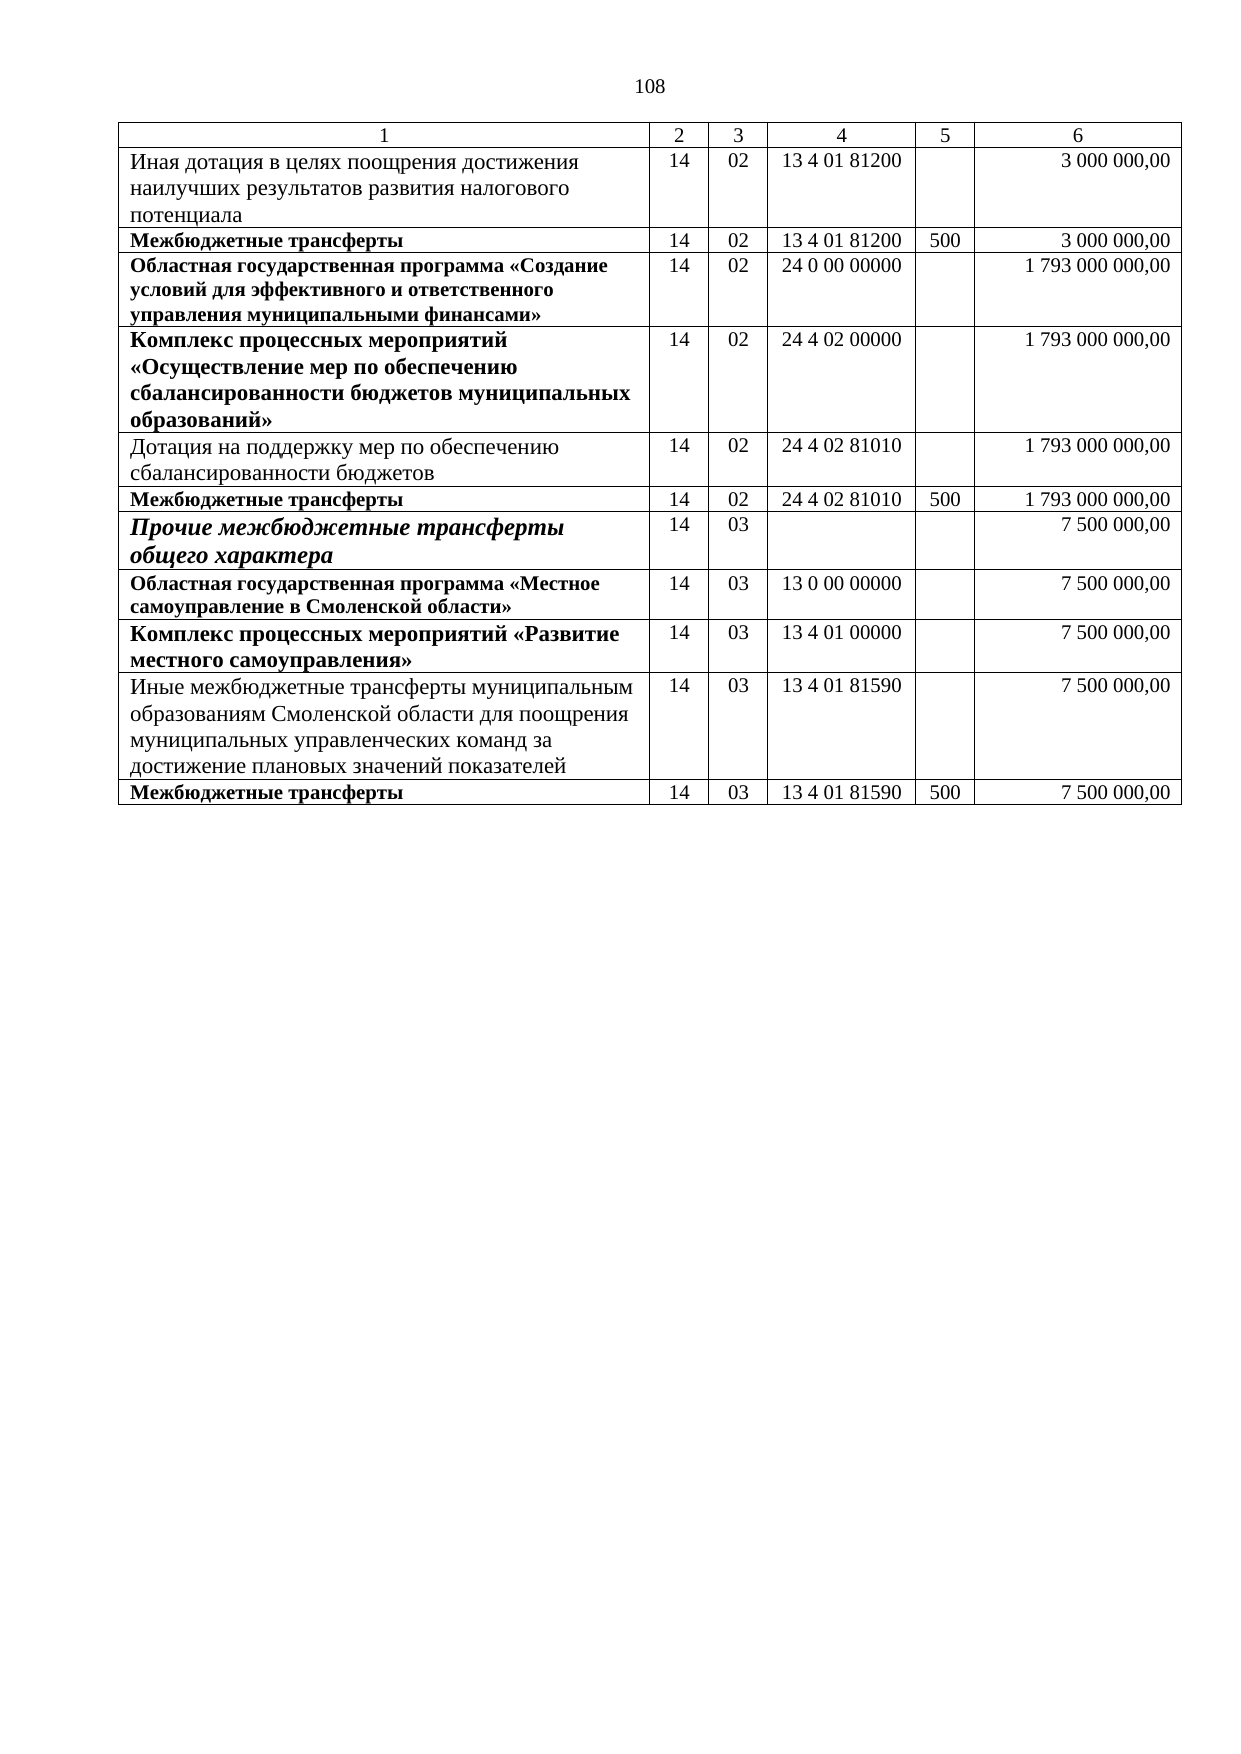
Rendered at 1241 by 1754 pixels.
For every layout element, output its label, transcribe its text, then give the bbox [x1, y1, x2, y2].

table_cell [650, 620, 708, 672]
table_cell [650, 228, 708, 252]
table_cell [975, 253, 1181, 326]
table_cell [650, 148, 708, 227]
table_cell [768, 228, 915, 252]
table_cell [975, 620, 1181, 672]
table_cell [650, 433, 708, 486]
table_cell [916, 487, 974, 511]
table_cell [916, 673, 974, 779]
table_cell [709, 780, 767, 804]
table_header 1 [119, 123, 649, 147]
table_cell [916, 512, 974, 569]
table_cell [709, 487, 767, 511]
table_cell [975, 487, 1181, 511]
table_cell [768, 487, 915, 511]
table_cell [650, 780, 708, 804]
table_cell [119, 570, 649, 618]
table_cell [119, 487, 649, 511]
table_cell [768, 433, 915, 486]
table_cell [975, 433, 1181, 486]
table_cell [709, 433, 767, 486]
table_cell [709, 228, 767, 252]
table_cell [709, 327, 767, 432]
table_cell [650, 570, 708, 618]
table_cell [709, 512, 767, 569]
table_header 5 [916, 123, 974, 147]
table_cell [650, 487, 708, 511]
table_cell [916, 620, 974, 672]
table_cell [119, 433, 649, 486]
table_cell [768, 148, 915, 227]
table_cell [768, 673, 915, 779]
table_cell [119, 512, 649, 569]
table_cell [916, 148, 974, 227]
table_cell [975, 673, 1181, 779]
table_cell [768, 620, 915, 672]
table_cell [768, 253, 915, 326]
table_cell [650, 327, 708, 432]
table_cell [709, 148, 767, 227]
table_header 3 [709, 123, 767, 147]
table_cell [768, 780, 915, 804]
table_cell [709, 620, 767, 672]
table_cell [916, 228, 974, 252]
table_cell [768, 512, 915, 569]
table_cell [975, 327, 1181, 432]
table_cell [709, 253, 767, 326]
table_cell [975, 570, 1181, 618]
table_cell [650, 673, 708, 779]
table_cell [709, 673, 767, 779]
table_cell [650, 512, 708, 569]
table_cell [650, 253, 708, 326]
table_header 4 [768, 123, 915, 147]
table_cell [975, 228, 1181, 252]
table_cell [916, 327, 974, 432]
table_header 6 [975, 123, 1181, 147]
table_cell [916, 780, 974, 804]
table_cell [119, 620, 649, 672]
table_header 2 [650, 123, 708, 147]
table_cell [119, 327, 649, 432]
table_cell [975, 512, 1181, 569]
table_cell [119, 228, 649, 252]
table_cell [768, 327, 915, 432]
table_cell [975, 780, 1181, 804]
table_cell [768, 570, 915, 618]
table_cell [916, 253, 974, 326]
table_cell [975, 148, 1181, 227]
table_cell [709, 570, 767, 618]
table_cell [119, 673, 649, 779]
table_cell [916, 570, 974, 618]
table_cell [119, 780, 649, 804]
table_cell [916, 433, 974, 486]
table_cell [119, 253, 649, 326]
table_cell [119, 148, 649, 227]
